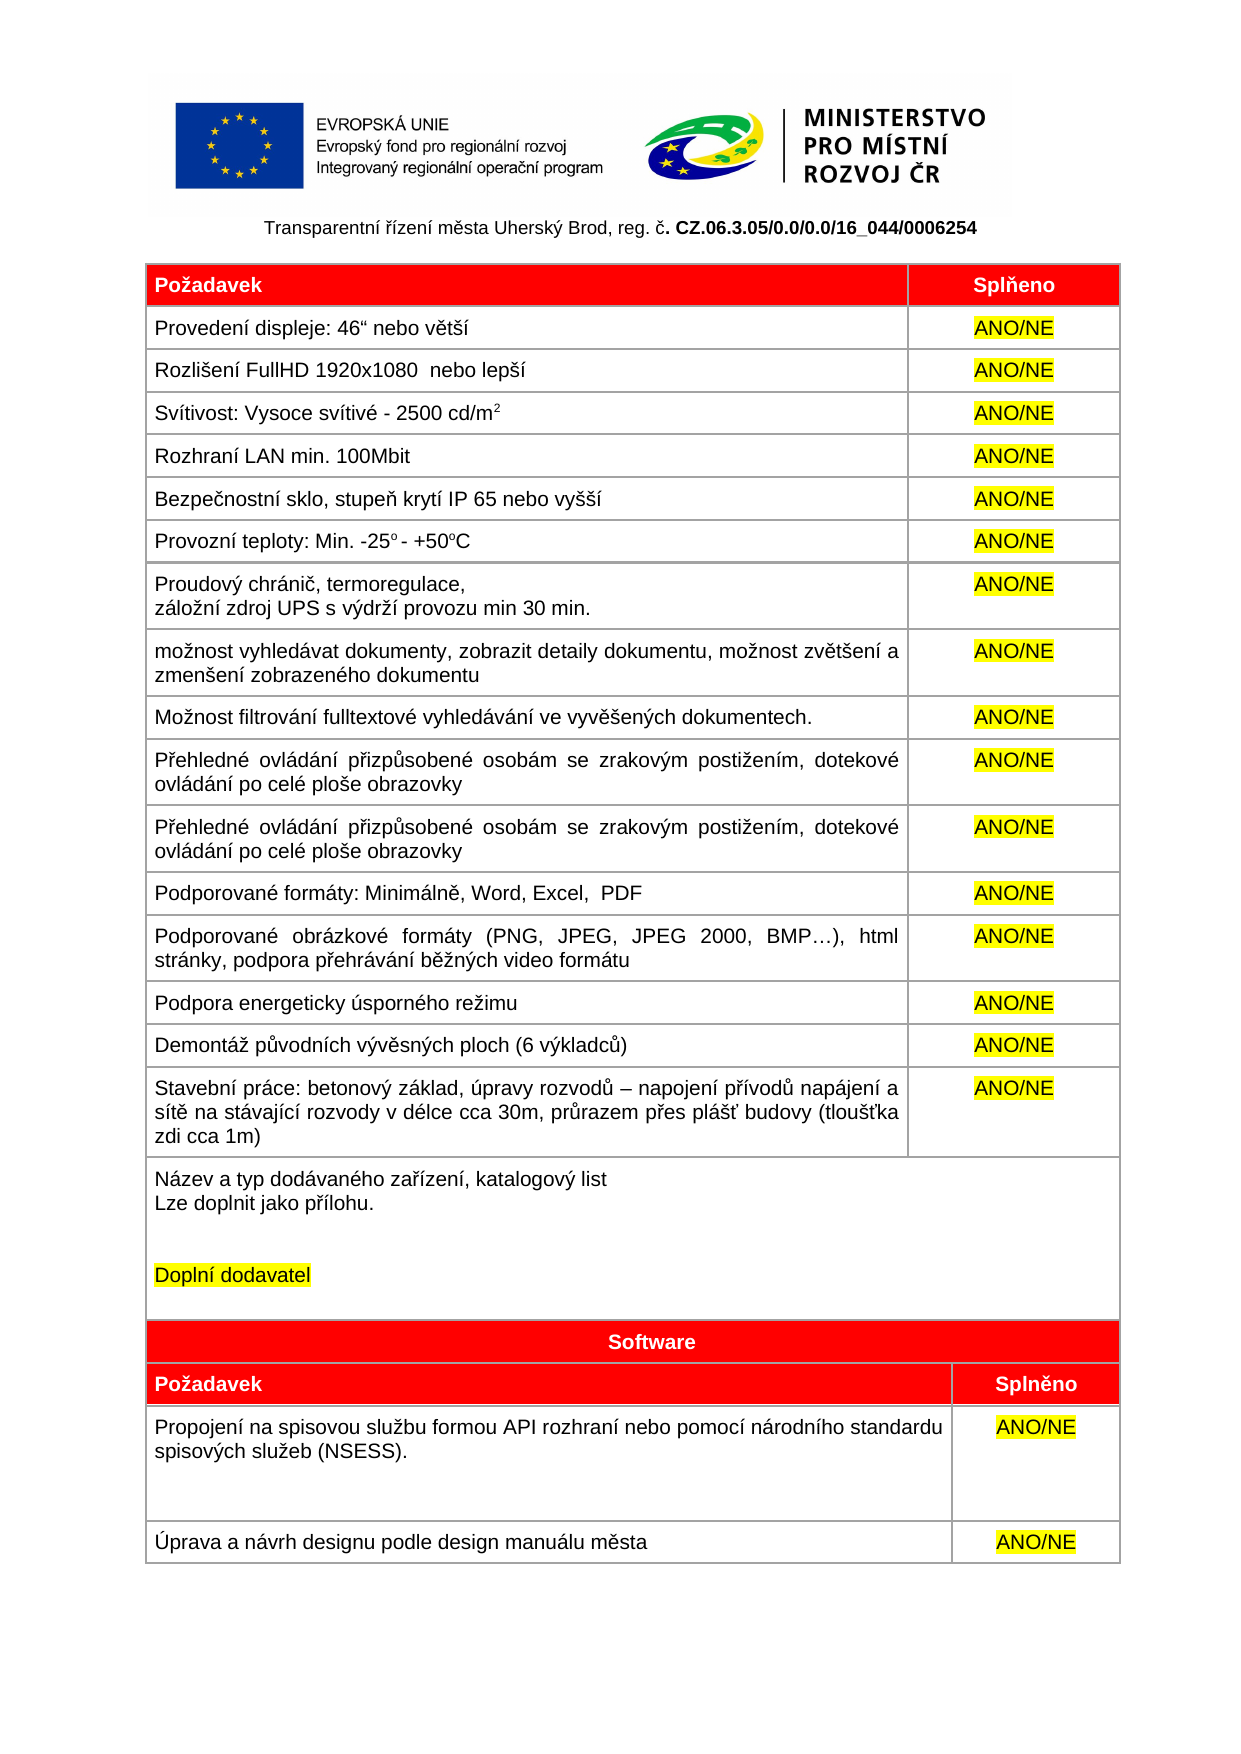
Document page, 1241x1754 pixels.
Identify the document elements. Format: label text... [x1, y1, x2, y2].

table_cell ANO/NE [909, 916, 1119, 980]
table_cell Stavební práce: betonový základ, úpravy rozvodů – napojení přívodů napájení a sítě na stávající rozvody v délce cca 30m, průrazem přes plášť budovy (tloušťka zdi cca 1m) [147, 1068, 907, 1156]
table_cell Svítivost: Vysoce svítivé - 2500 cd/m2 [147, 393, 907, 433]
table_cell Rozhraní LAN min. 100Mbit [147, 435, 907, 476]
table_cell ANO/NE [909, 307, 1119, 348]
table_cell Splněno [953, 1364, 1119, 1404]
table_cell Možnost filtrování fulltextové vyhledávání ve vyvěšených dokumentech. [147, 697, 907, 737]
table_cell ANO/NE [909, 806, 1119, 871]
table_cell Podporované formáty: Minimálně, Word, Excel, PDF [147, 873, 907, 913]
table_cell ANO/NE [909, 982, 1119, 1023]
table_cell Název a typ dodávaného zařízení, katalogový list Lze doplnit jako přílohu. Doplní dodavatel [147, 1158, 1119, 1319]
table_cell ANO/NE [909, 873, 1119, 913]
table_cell Bezpečnostní sklo, stupeň krytí IP 65 nebo vyšší [147, 478, 907, 519]
table_cell Rozlišení FullHD 1920x1080 nebo lepší [147, 350, 907, 391]
table_cell Podpora energeticky úsporného režimu [147, 982, 907, 1023]
table_cell Podporované obrázkové formáty (PNG, JPEG, JPEG 2000, BMP…), html stránky, podpora přehrávání běžných video formátu [147, 916, 907, 980]
table_cell ANO/NE [909, 630, 1119, 695]
table_cell ANO/NE [953, 1407, 1119, 1519]
table_cell Přehledné ovládání přizpůsobené osobám se zrakovým postižením, dotekové ovládání po celé ploše obrazovky [147, 740, 907, 804]
picture [147, 73, 1013, 217]
table_cell možnost vyhledávat dokumenty, zobrazit detaily dokumentu, možnost zvětšení a zmenšení zobrazeného dokumentu [147, 630, 907, 695]
table_cell ANO/NE [909, 350, 1119, 391]
table_cell ANO/NE [909, 521, 1119, 561]
table_cell Úprava a návrh designu podle design manuálu města [147, 1522, 951, 1562]
table_cell Provedení displeje: 46“ nebo větší [147, 307, 907, 348]
table_cell Demontáž původních vývěsných ploch (6 výkladců) [147, 1025, 907, 1066]
table_cell Provozní teploty: Min. -25o - +50oC [147, 521, 907, 561]
table_cell ANO/NE [909, 435, 1119, 476]
table_cell Požadavek [147, 265, 907, 305]
table_cell ANO/NE [909, 1025, 1119, 1066]
table_cell ANO/NE [909, 393, 1119, 433]
table_cell Software [147, 1321, 1119, 1362]
table_cell ANO/NE [909, 697, 1119, 737]
table_cell ANO/NE [909, 1068, 1119, 1156]
table_cell ANO/NE [909, 478, 1119, 519]
table_cell ANO/NE [953, 1522, 1119, 1562]
table_cell ANO/NE [909, 740, 1119, 804]
table_cell Proudový chránič, termoregulace, záložní zdroj UPS s výdrží provozu min 30 min. [147, 564, 907, 628]
table_cell Přehledné ovládání přizpůsobené osobám se zrakovým postižením, dotekové ovládání po celé ploše obrazovky [147, 806, 907, 871]
table_cell Splňeno [909, 265, 1119, 305]
table_cell ANO/NE [909, 564, 1119, 628]
table_cell Propojení na spisovou službu formou API rozhraní nebo pomocí národního standardu spisových služeb (NSESS). [147, 1407, 951, 1519]
table_cell Požadavek [147, 1364, 951, 1404]
